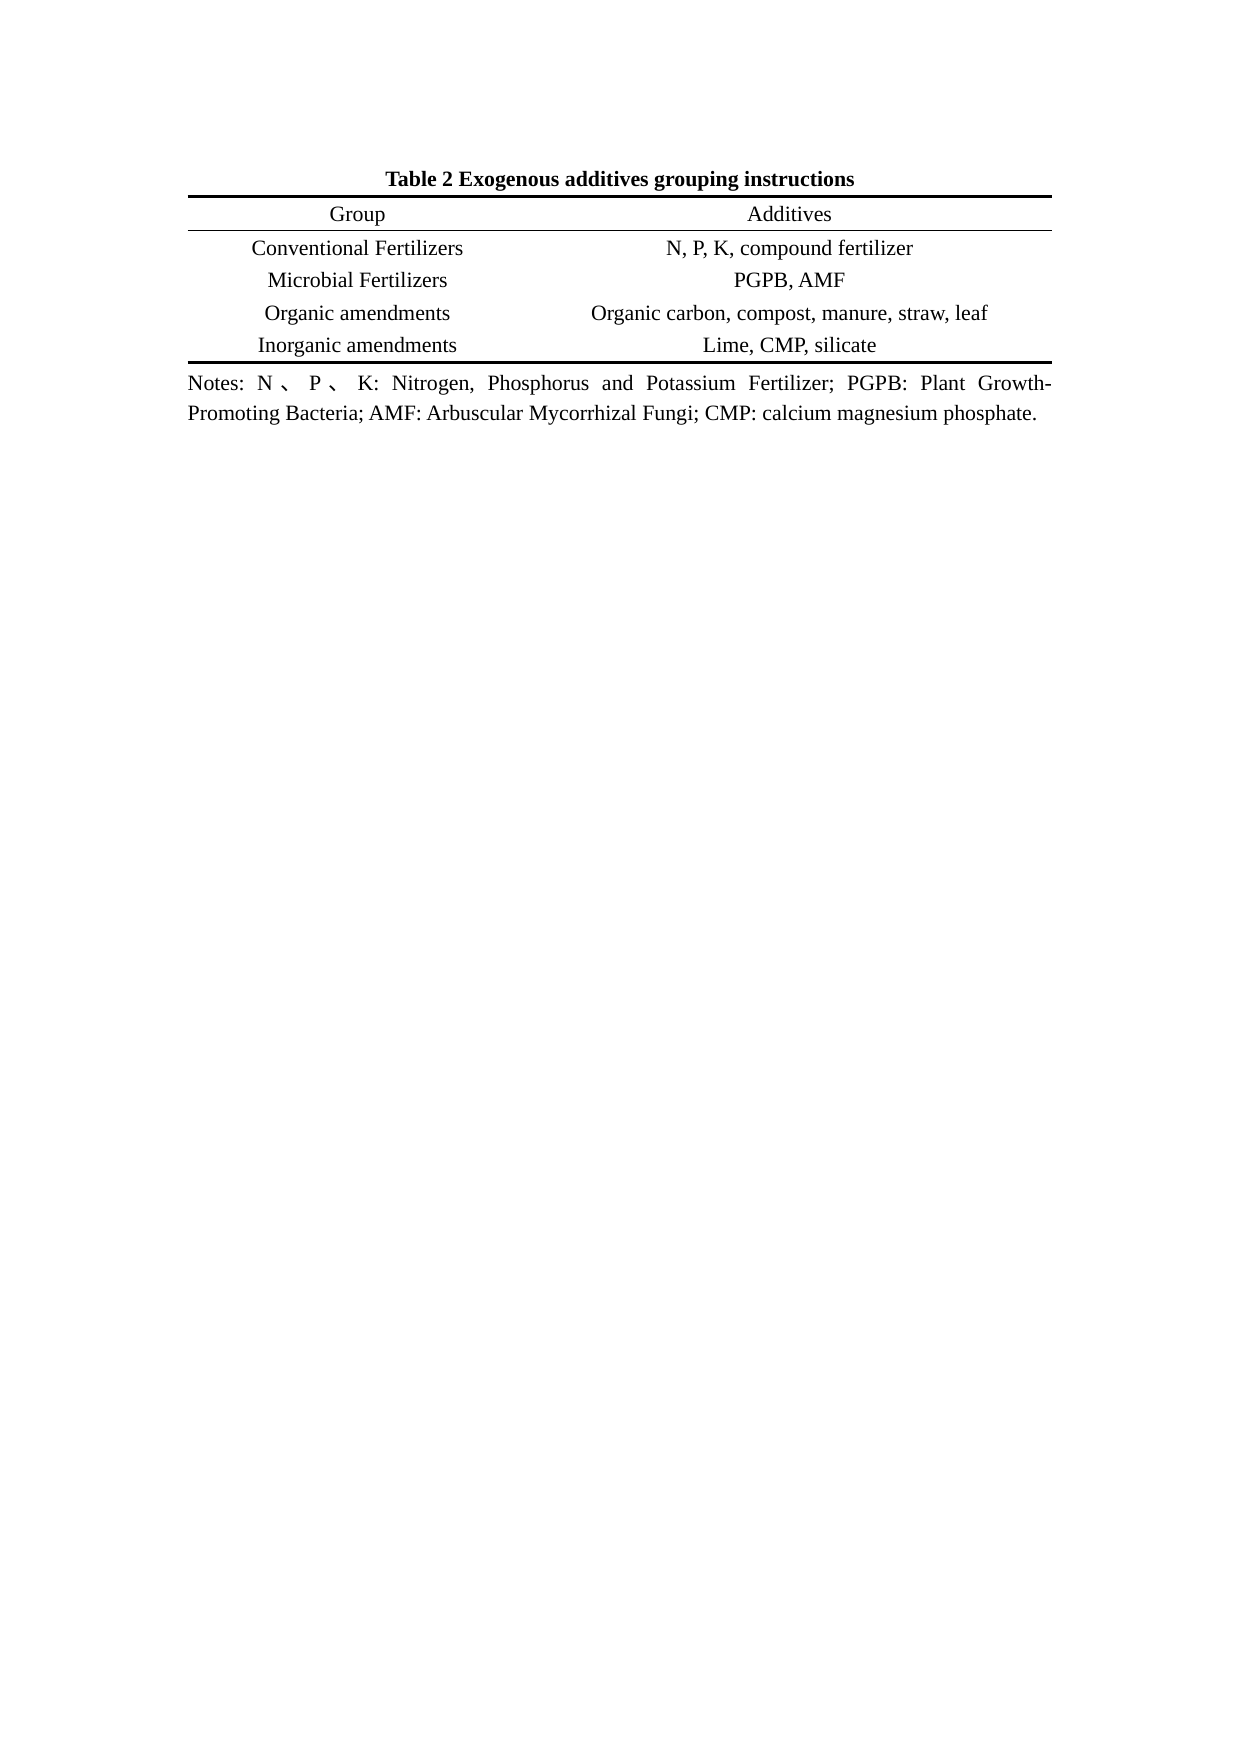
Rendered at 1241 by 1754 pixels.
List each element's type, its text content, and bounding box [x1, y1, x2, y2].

text Notes: N、P、K: Nitrogen, Phosphorus and Potassium Fertilizer; PGPB: Plant Growth-Promoting Bacteria; AMF: Arbuscular Mycorrhizal Fungi; CMP: calcium magnesium phosphate. [187, 364, 1053, 429]
table_cell PGPB, AMF [527, 264, 1052, 296]
table_cell Conventional Fertilizers [188, 231, 527, 264]
table_cell Organic carbon, compost, manure, straw, leaf [527, 296, 1052, 329]
text Table 2 Exogenous additives grouping instructions [187, 162, 1053, 194]
table_cell Microbial Fertilizers [188, 264, 527, 296]
table_cell Lime, CMP, silicate [527, 329, 1052, 361]
table_cell N, P, K, compound fertilizer [527, 231, 1052, 264]
table_cell Organic amendments [188, 296, 527, 329]
table_header Group [188, 198, 527, 230]
table_cell Inorganic amendments [188, 329, 527, 361]
table_header Additives [527, 198, 1052, 230]
